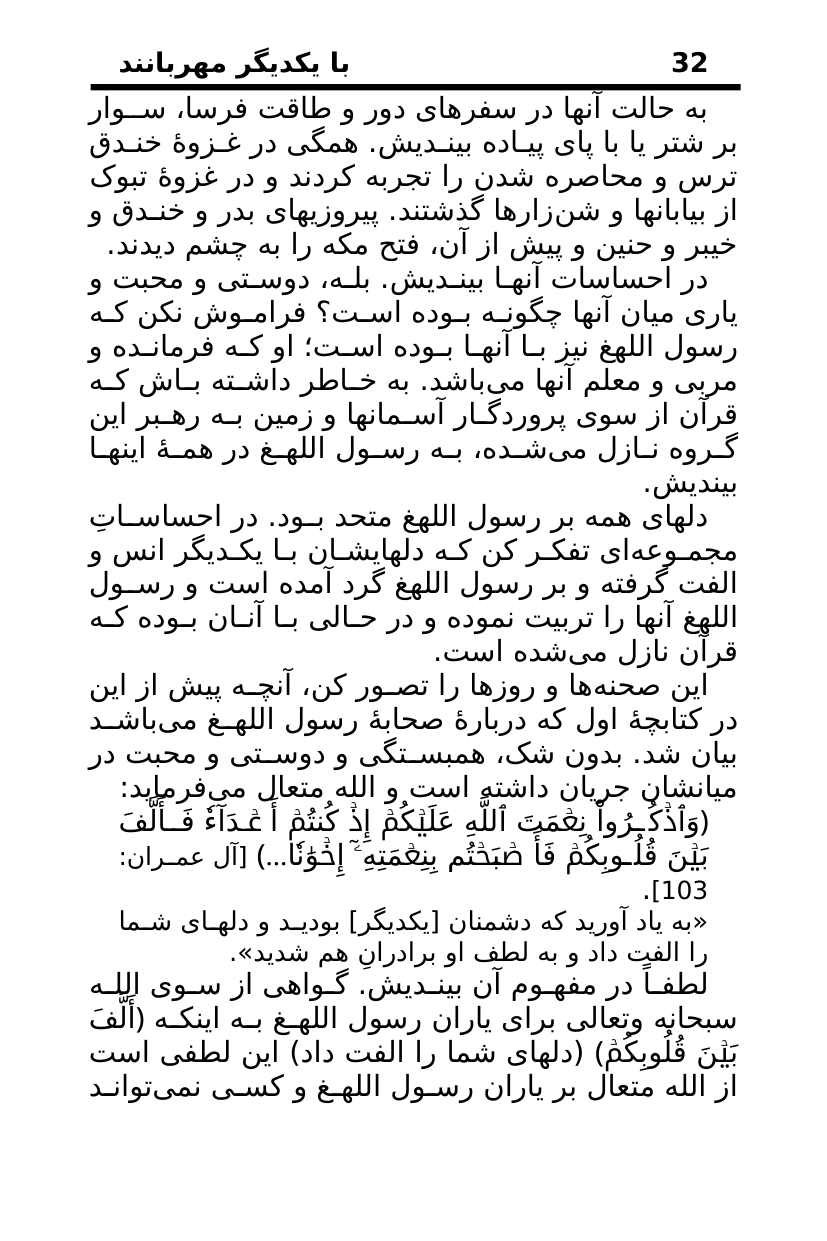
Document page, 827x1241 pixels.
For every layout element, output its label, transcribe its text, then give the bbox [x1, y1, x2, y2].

text دلهای همه بر رسول اللهغ متحد بود. در احساساتِ مجموعه‌ای تفکر کن که دلهایشان با یکدیگر انس و الفت گرفته و بر رسول اللهغ گرد آمده است و رسول اللهغ آنها را تربیت نموده و در حالی با آنان بوده که قرآن نازل می‌شده است. [89, 499, 738, 669]
text «به ياد آوريد كه دشمنان [يكديگر] بوديد و دلهاى شما را الفت داد و به لطف او برادرانِ هم شديد». [118, 907, 708, 967]
text به حالت آنها در سفرهای دور و طاقت فرسا، سوار بر شتر یا با پای پیاده بیندیش. همگی در غزوهٔ خندق ترس و محاصره شدن را تجربه کردند و در غزوهٔ تبوک از بیابانها و شن‌زارها گذشتند. پیروزیهای بدر و خندق و خیبر و حنین و پیش از آن، فتح مکه را به چشم دیدند. [89, 91, 738, 261]
text این صحنه‌ها و روزها را تصور کن، آنچه پیش از این در کتابچهٔ اول که دربارۀ صحابهٔ رسول اللهغ می‌باشد بیان شد. بدون شک، همبستگی و دوستی و محبت در میانشان جریان داشته است و الله متعال‌ می‌فرماید: [89, 669, 738, 804]
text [89, 967, 738, 1103]
text در احساسات آنها بیندیش. بله،‌ دوستی و محبت و یاری میان آنها چگونه بوده است؟ فراموش نکن که رسول اللهغ نیز با آنها بوده است؛ او که فرمانده و مربی و معلم آنها می‌باشد. به خاطر داشته باش که قرآن از سوی پروردگار آسمانها و زمین به رهبر این گروه نازل می‌شده، به رسول اللهغ در همهٔ اینها بیندیش. [89, 261, 738, 499]
text ﴿وَٱذۡكُرُواْ نِعۡمَتَ ٱللَّهِ عَلَيۡكُمۡ إِذۡ كُنتُمۡ أَعۡدَآءٗ فَأَلَّفَ بَيۡنَ قُلُوبِكُمۡ فَأَصۡبَحۡتُم بِنِعۡمَتِهِۦٓ إِخۡوَٰنٗا...﴾ [آل عمران: 103]. [118, 804, 708, 907]
